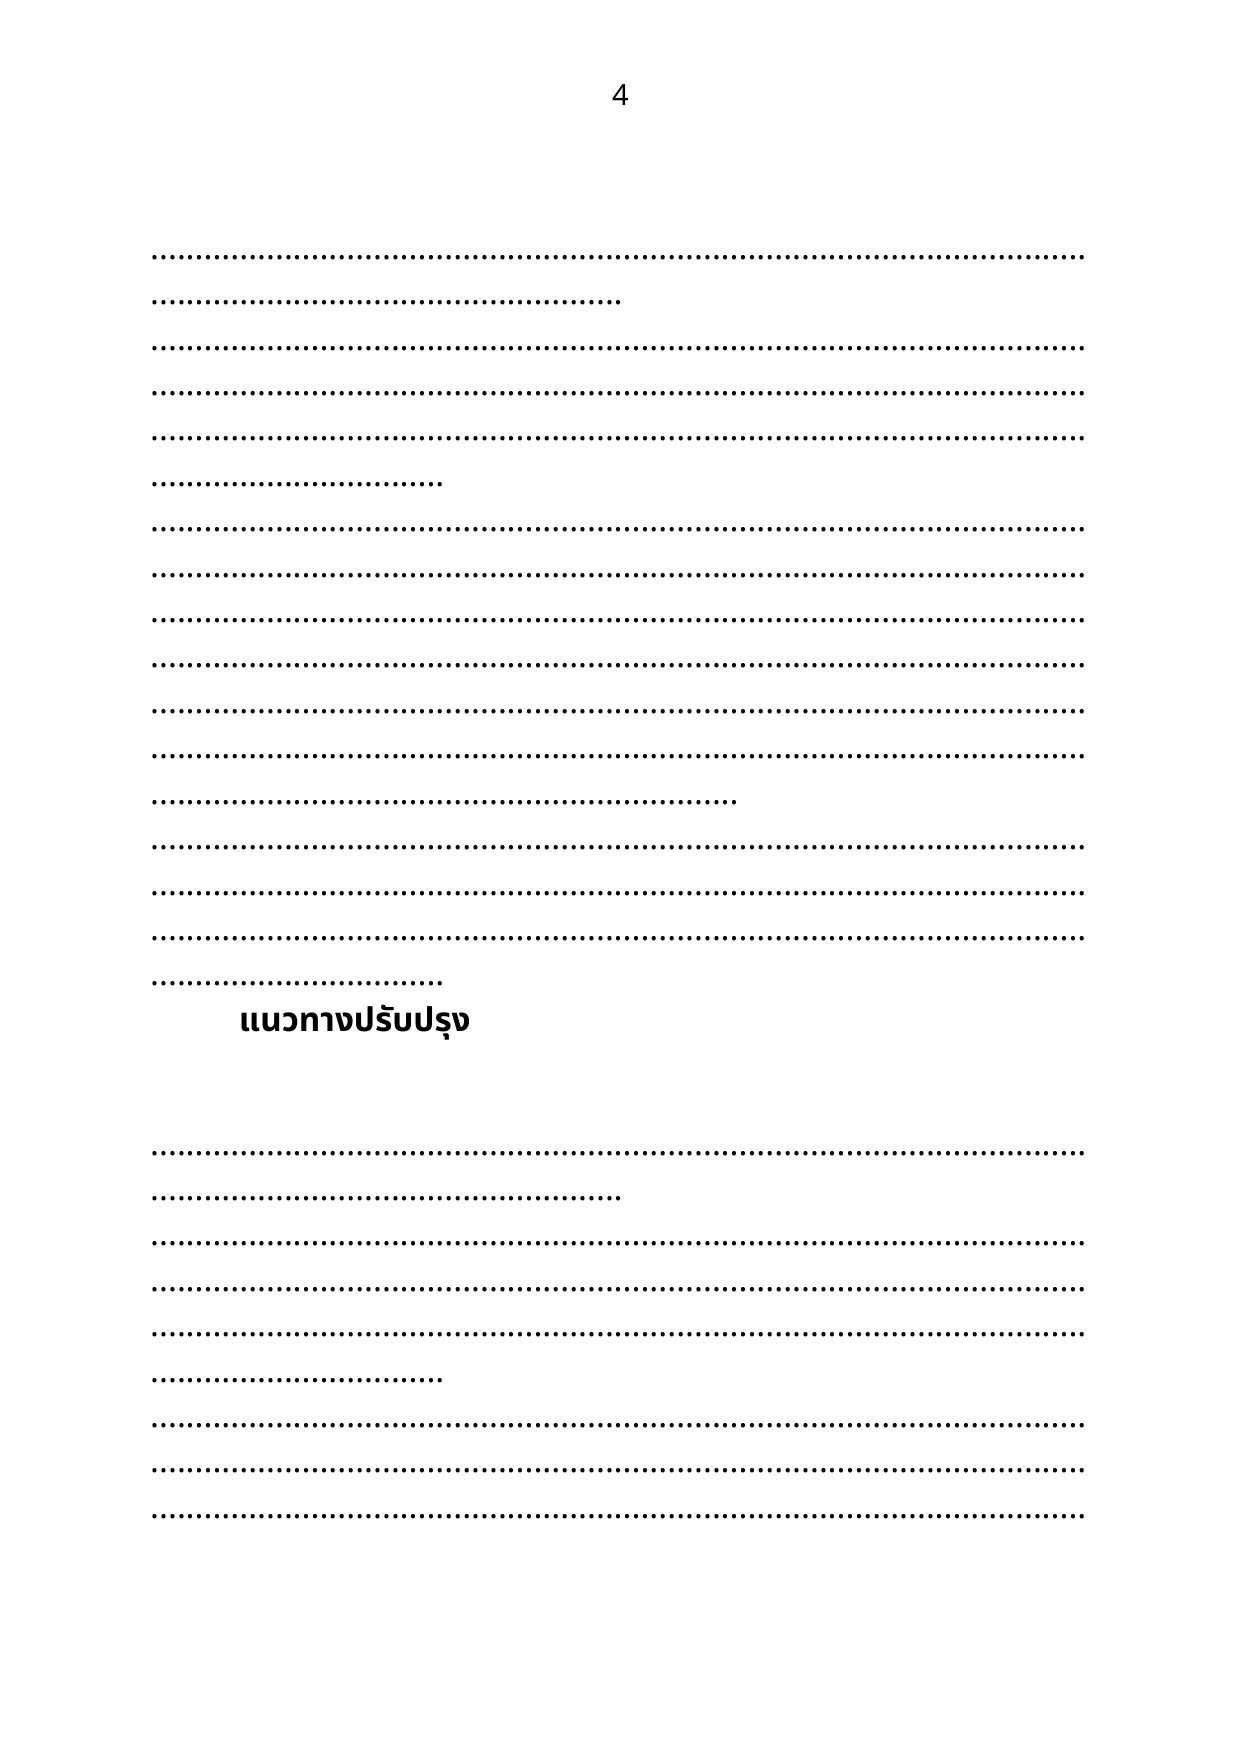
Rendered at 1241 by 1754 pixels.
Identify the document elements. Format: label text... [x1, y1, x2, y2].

text ............................................................................................................................................................................................................................................................................................................................................................ [150, 814, 1090, 996]
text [150, 1392, 1090, 1528]
text .............................................................................................................................................................. [150, 150, 1095, 314]
text ............................................................................................................................................................................................................................................................................................................................................................ [150, 1210, 1090, 1392]
text ............................................................................................................................................................................................................................................................................................................................................................ [150, 314, 1090, 496]
text แนวทางปรับปรุง [150, 996, 1090, 1046]
text .............................................................................................................................................................. [150, 1046, 1095, 1210]
